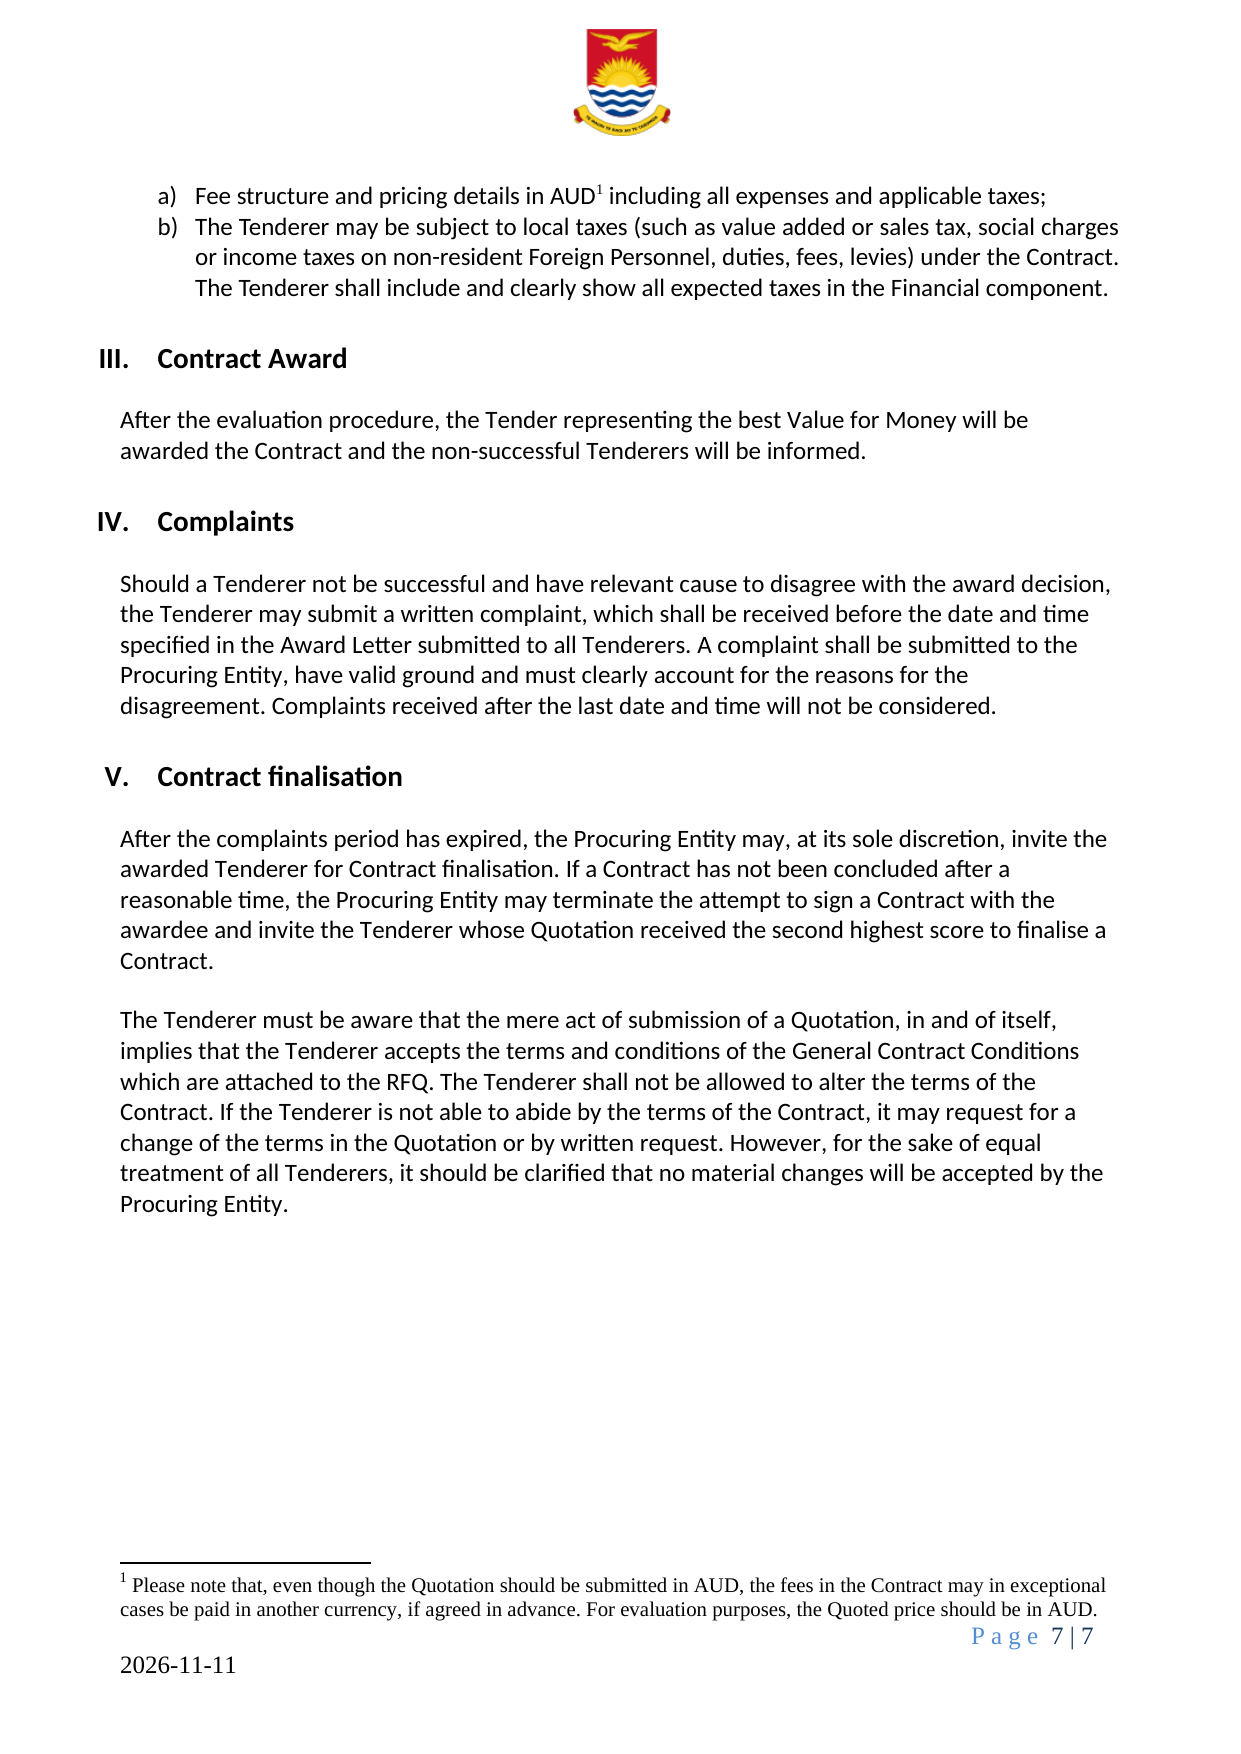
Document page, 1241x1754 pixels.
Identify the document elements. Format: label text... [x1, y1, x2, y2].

text After the evaluation procedure, the Tender representing the best Value for Money will be awarded the Contract and the non-successful Tenderers will be informed. [120, 405, 1120, 466]
list Fee structure and pricing details in AUD including all expenses and applicable taxes; [157, 180, 1120, 211]
text Should a Tenderer not be successful and have relevant cause to disagree with the award decision, the Tenderer may submit a written complaint, which shall be received before the date and time specified in the Award Letter submitted to all Tenderers. A complaint shall be submitted to the Procuring Entity, have valid ground and must clearly account for the reasons for the disagreement. Complaints received after the last date and time will not be considered. [120, 568, 1120, 721]
subtitle Contract Award [129, 340, 1120, 376]
picture [573, 29, 671, 136]
list The Tenderer may be subject to local taxes (such as value added or sales tax, social charges or income taxes on non-resident Foreign Personnel, duties, fees, levies) under the Contract. The Tenderer shall include and clearly show all expected taxes in the Financial component. [157, 211, 1120, 302]
subtitle Contract finalisation [129, 758, 1120, 794]
text The Tenderer must be aware that the mere act of submission of a Quotation, in and of itself, implies that the Tenderer accepts the terms and conditions of the General Contract Conditions which are attached to the RFQ. The Tenderer shall not be allowed to alter the terms of the Contract. If the Tenderer is not able to abide by the terms of the Contract, it may request for a change of the terms in the Quotation or by written request. However, for the sake of equal treatment of all Tenderers, it should be clarified that no material changes will be accepted by the Procuring Entity. [120, 1005, 1120, 1218]
text After the complaints period has expired, the Procuring Entity may, at its sole discretion, invite the awarded Tenderer for Contract finalisation. If a Contract has not been concluded after a reasonable time, the Procuring Entity may terminate the attempt to sign a Contract with the awardee and invite the Tenderer whose Quotation received the second highest score to finalise a Contract. [120, 823, 1120, 976]
subtitle Complaints [129, 503, 1120, 539]
